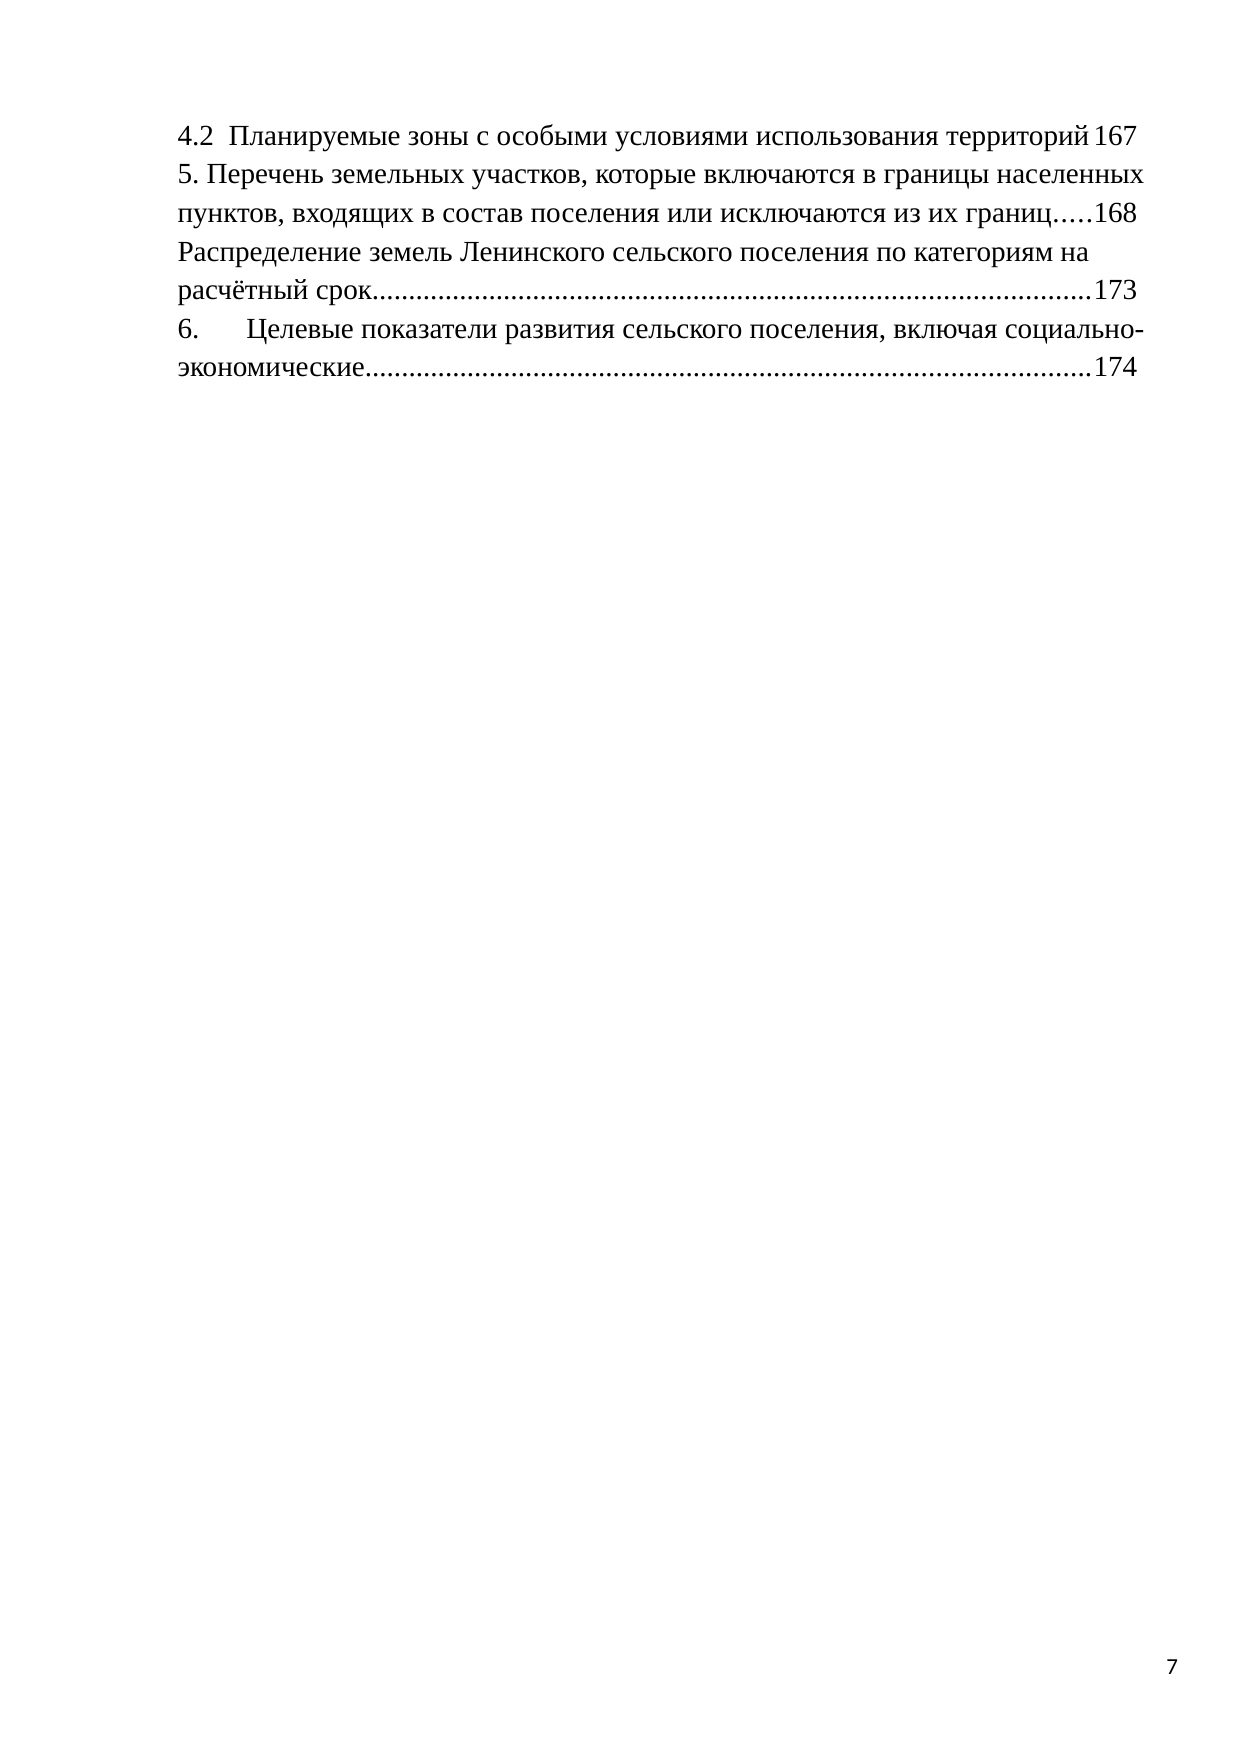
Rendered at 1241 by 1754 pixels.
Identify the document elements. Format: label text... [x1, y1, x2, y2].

text 4.2 Планируемые зоны с особыми условиями использования территорий 167 [177, 118, 1148, 152]
text 5. Перечень земельных участков, которые включаются в границы населенных пунктов, входящих в состав поселения или исключаются из их границ 168 [177, 157, 1148, 229]
text 6. Целевые показатели развития сельского поселения, включая социально-экономические 174 [177, 311, 1148, 383]
text Распределение земель Ленинского сельского поселения по категориям на расчётный срок 173 [177, 234, 1148, 306]
